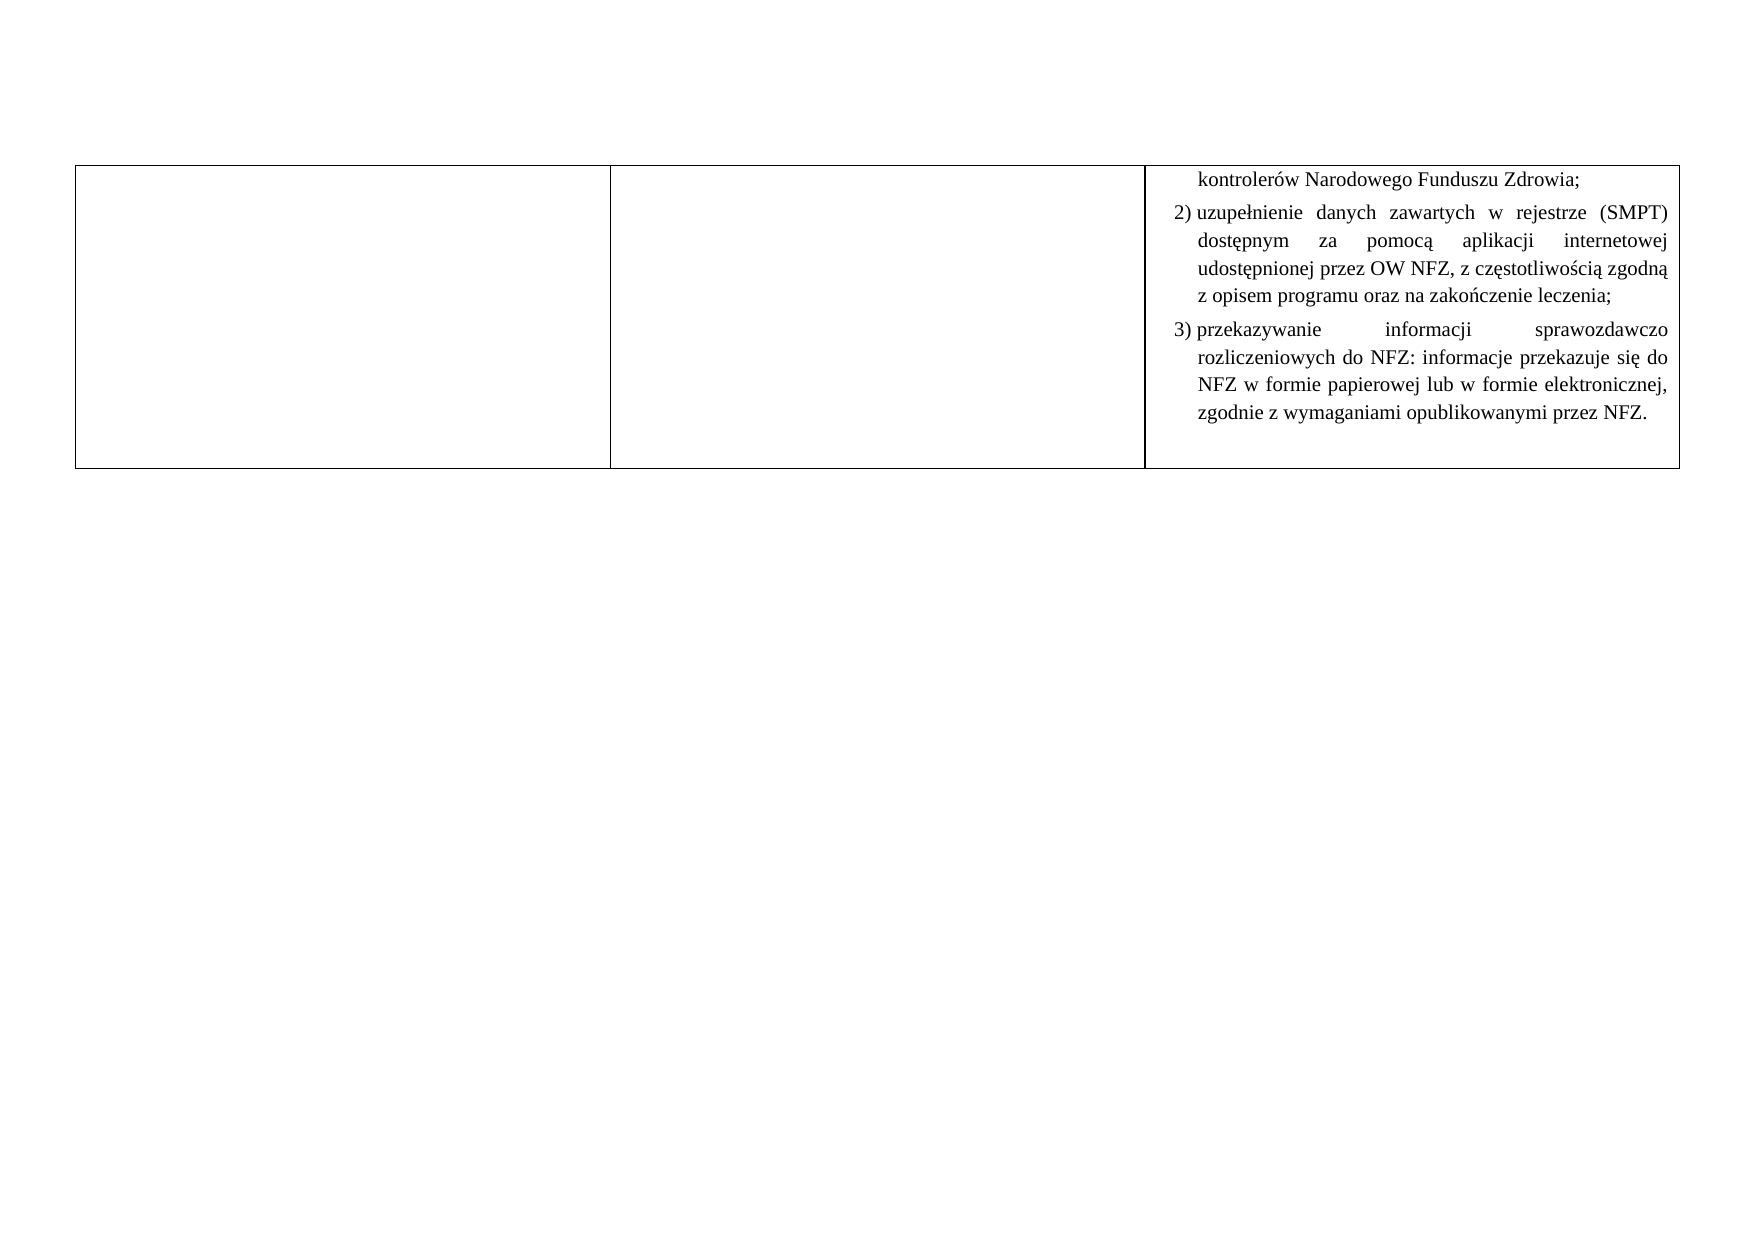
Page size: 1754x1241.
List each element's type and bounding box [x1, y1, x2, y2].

table_cell [1146, 166, 1679, 467]
table_cell [76, 166, 610, 467]
table_cell [611, 166, 1144, 467]
